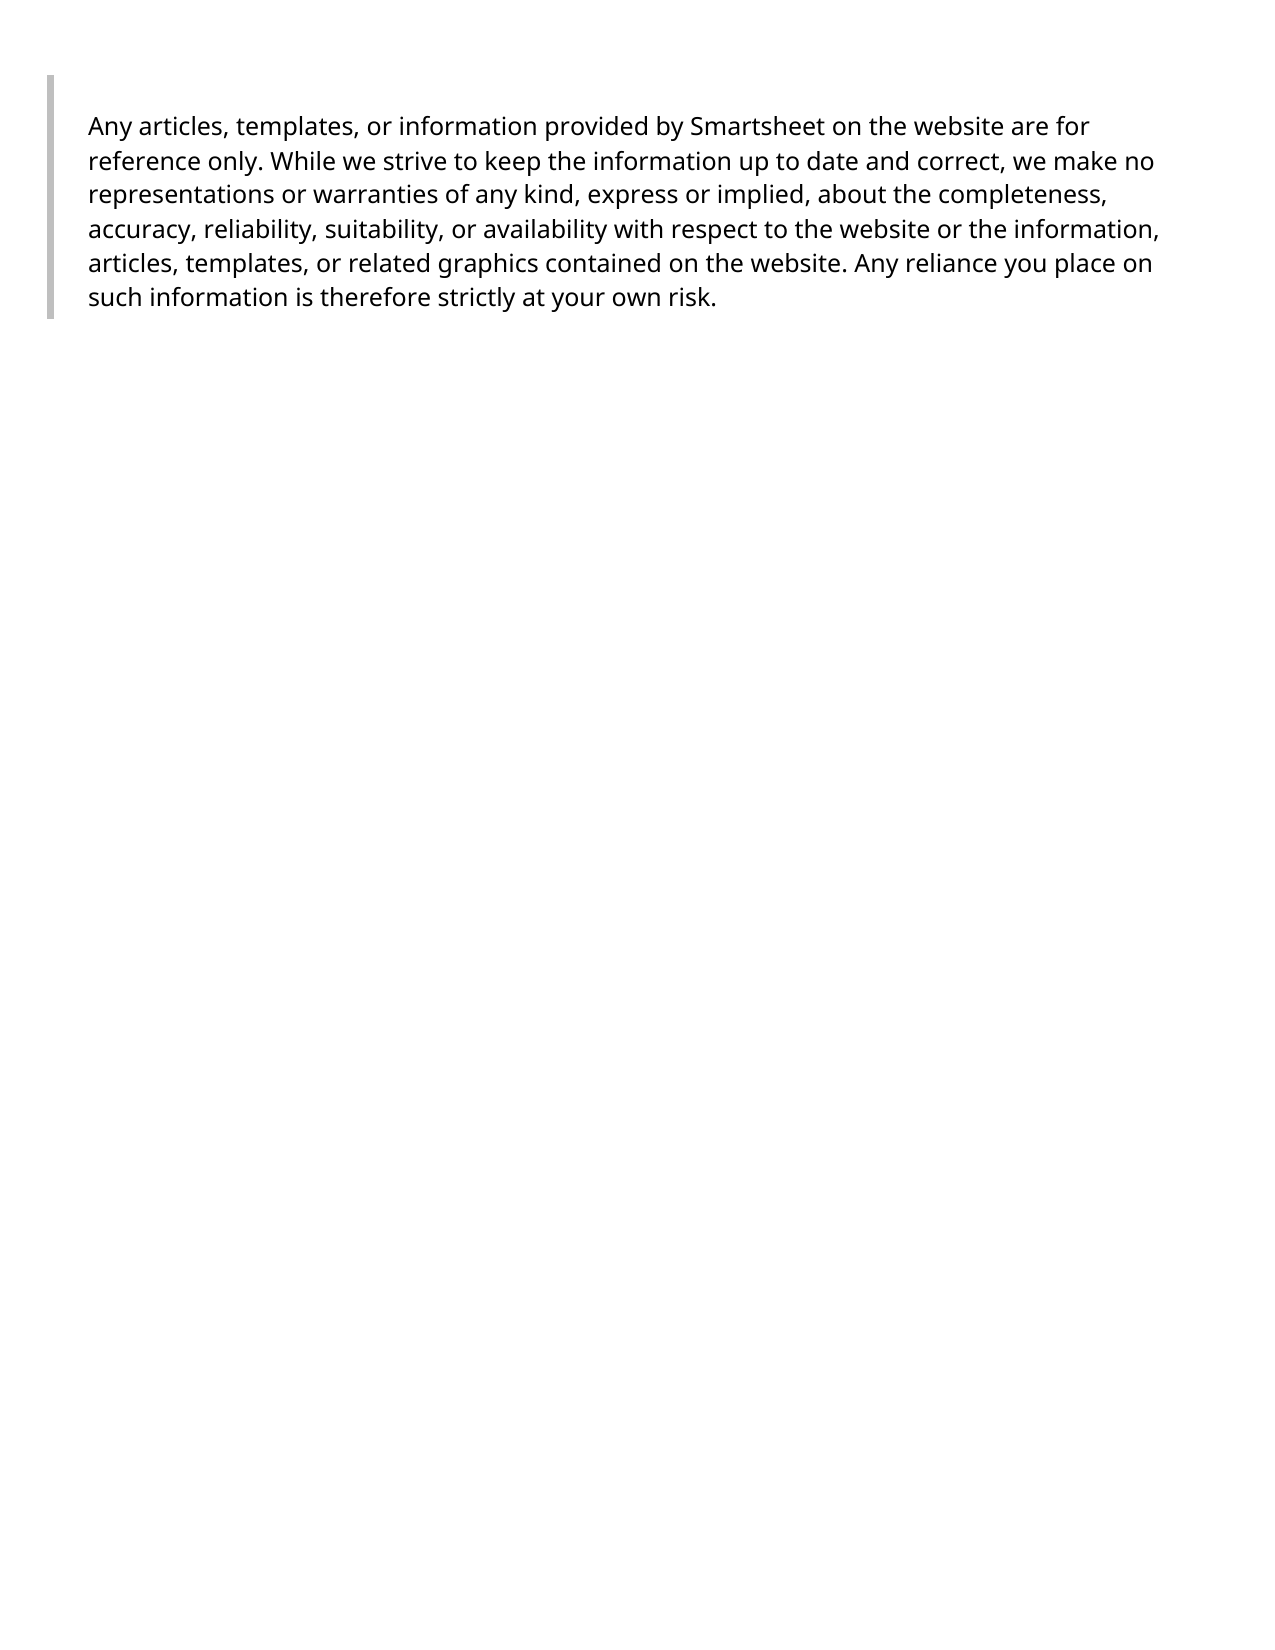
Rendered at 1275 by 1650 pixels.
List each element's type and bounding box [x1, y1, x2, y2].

table_header [54, 75, 1189, 319]
